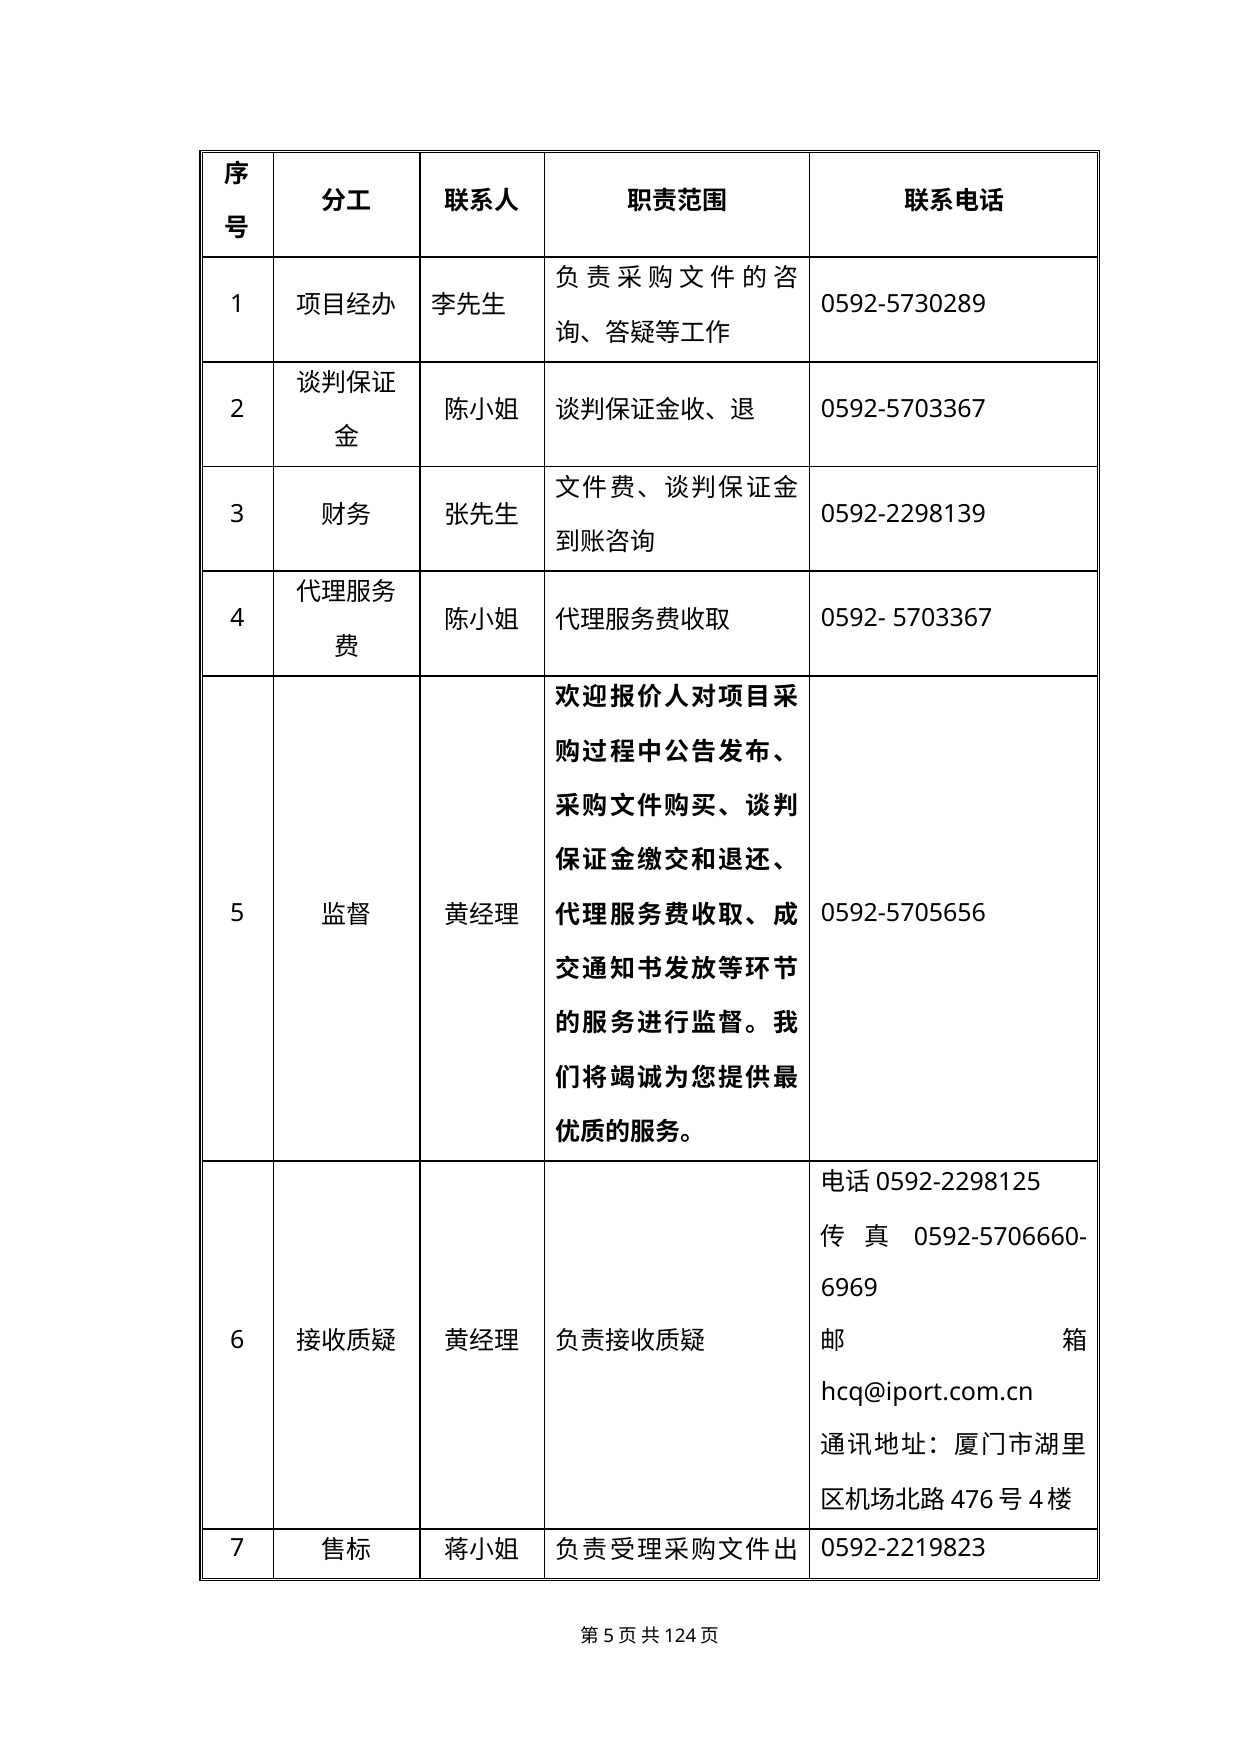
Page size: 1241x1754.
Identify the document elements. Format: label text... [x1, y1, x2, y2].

table_cell 2 [203, 363, 273, 466]
table_cell 电话0592-2298125 传真0592-5706660-6969 邮箱hcq@iport.com.cn 通讯地址：厦门市湖里区机场北路476号4楼 [810, 1162, 1097, 1528]
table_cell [810, 1530, 1097, 1578]
table_cell 0592-5703367 [810, 363, 1097, 466]
table_cell 1 [203, 258, 273, 361]
table_cell 蒋小姐 [421, 1530, 544, 1578]
table_cell 4 [203, 572, 273, 675]
table_cell 监督 [274, 677, 419, 1160]
table_cell 负责采购文件的咨询、答疑等工作 [545, 258, 809, 361]
table_header 联系电话 [810, 153, 1097, 256]
table_cell 售标 [274, 1530, 419, 1578]
table_cell 0592-2298139 [810, 467, 1097, 570]
table_cell 5 [203, 677, 273, 1160]
table_cell 黄经理 [421, 1162, 544, 1528]
table_cell 0592- 5703367 [810, 572, 1097, 675]
table_cell 6 [203, 1162, 273, 1528]
table_cell 谈判保证金收、退 [545, 363, 809, 466]
table_cell 欢迎报价人对项目采购过程中公告发布、采购文件购买、谈判保证金缴交和退还、代理服务费收取、成交通知书发放等环节的服务进行监督。我们将竭诚为您提供最优质的服务。 [545, 677, 809, 1160]
table_cell 李先生 [421, 258, 544, 361]
table_cell 文件费、谈判保证金到账咨询 [545, 467, 809, 570]
table_cell 0592-5705656 [810, 677, 1097, 1160]
table_cell 负责接收质疑 [545, 1162, 809, 1528]
table_cell 代理服务费收取 [545, 572, 809, 675]
table_header 职责范围 [545, 153, 809, 256]
table_header 联系人 [421, 153, 544, 256]
table_cell 接收质疑 [274, 1162, 419, 1528]
table_header 序号 [203, 153, 273, 256]
table_cell 代理服务费 [274, 572, 419, 675]
table_cell 陈小姐 [421, 572, 544, 675]
table_cell 3 [203, 467, 273, 570]
table_cell 黄经理 [421, 677, 544, 1160]
table_cell 陈小姐 [421, 363, 544, 466]
table_cell 谈判保证金 [274, 363, 419, 466]
table_cell 项目经办 [274, 258, 419, 361]
table_cell 财务 [274, 467, 419, 570]
table_cell 负责受理采购文件出售（邮寄） [545, 1530, 809, 1578]
table_cell 7 [203, 1530, 273, 1578]
table_cell 张先生 [421, 467, 544, 570]
table_header 分工 [274, 153, 419, 256]
table_cell 0592-5730289 [810, 258, 1097, 361]
